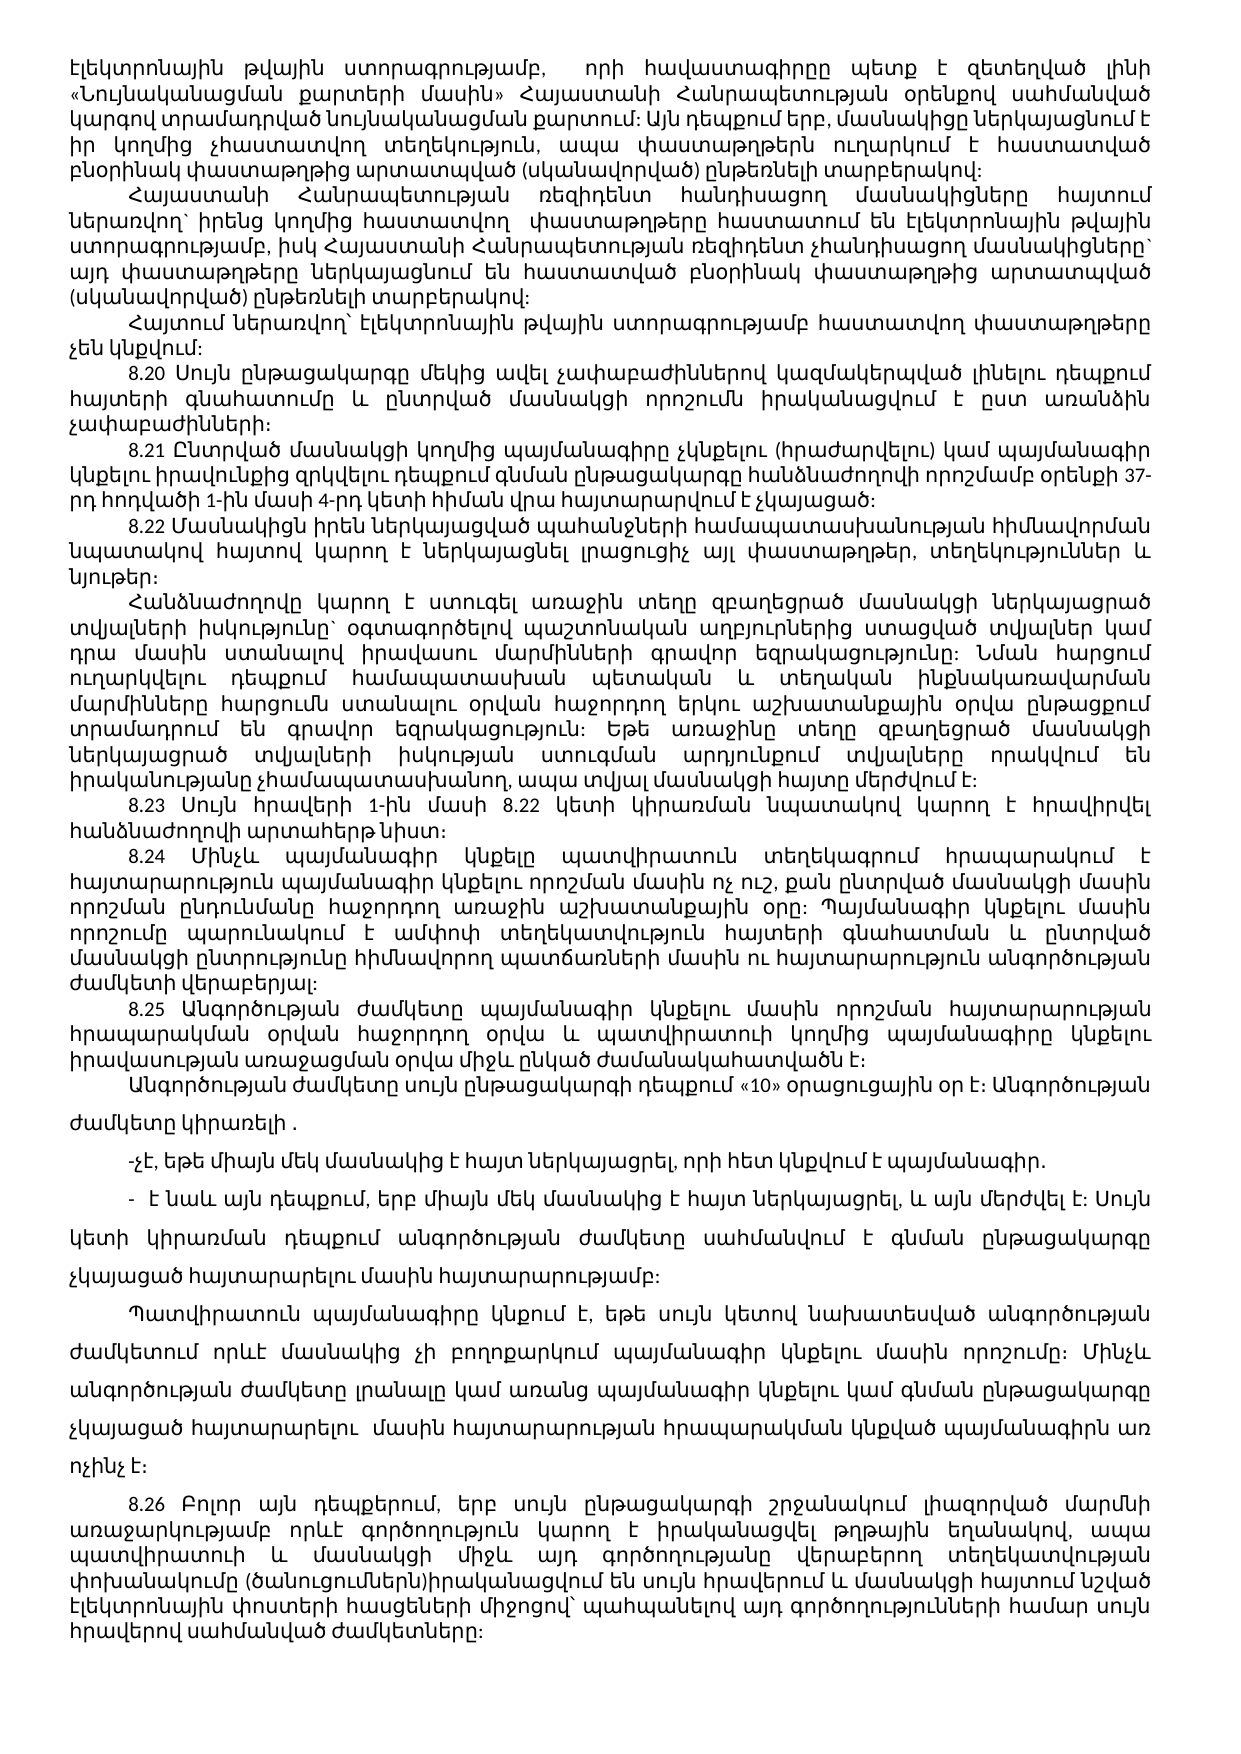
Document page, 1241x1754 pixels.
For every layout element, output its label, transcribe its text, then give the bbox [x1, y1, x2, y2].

text Պատվիրատուն պայմանագիրը կնքում է, եթե սույն կետով նախատեսված անգործության ժամկետում որևէ մասնակից չի բողոքարկում պայմանագիր կնքելու մասին որոշումը։ Մինչև անգործության ժամկետը լրանալը կամ առանց պայմանագիր կնքելու կամ գնման ընթացակարգը չկայացած հայտարարելու մասին հայտարարության հրապարակման կնքված պայմանագիրն առ ոչինչ է։ [69, 1301, 1152, 1479]
text - է նաև այն դեպքում, երբ միայն մեկ մասնակից է հայտ ներկայացրել, և այն մերժվել է: Սույն կետի կիրառման դեպքում անգործության ժամկետը սահմանվում է գնման ընթացակարգը չկայացած հայտարարելու մասին հայտարարությամբ: [69, 1187, 1152, 1288]
text 8.21 Ընտրված մասնակցի կողմից պայմանագիրը չկնքելու (հրաժարվելու) կամ պայմանագիր կնքելու իրավունքից զրկվելու դեպքում գնման ընթացակարգը հանձնաժողովի որոշմամբ օրենքի 37-րդ հոդվածի 1-ին մասի 4-րդ կետի հիման վրա հայտարարվում է չկայացած: [69, 437, 1152, 513]
text Անգործության ժամկետը սույն ընթացակարգի դեպքում «10» օրացուցային օր է։ Անգործության ժամկետը կիրառելի ․ [69, 1072, 1152, 1136]
text 8.26 Բոլոր այն դեպքերում, երբ սույն ընթացակարգի շրջանակում լիազորված մարմնի առաջարկությամբ որևէ գործողություն կարող է իրականացվել թղթային եղանակով, ապա պատվիրատուի և մասնակցի միջև այդ գործողությանը վերաբերող տեղեկատվության փոխանակումը (ծանուցումներն)իրականացվում են սույն հրավերում և մասնակցի հայտում նշված էլեկտրոնային փոստերի հասցեների միջոցով՝ պահպանելով այդ գործողությունների համար սույն հրավերով սահմանված ժամկետները: [69, 1492, 1152, 1644]
text 8.20 Սույն ընթացակարգը մեկից ավել չափաբաժիններով կազմակերպված լինելու դեպքում հայտերի գնահատումը և ընտրված մասնակցի որոշումն իրականացվում է ըստ առանձին չափաբաժինների։ [69, 361, 1152, 437]
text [69, 56, 1152, 183]
text 8.23 Սույն հրավերի 1-ին մասի 8.22 կետի կիրառման նպատակով կարող է հրավիրվել հանձնաժողովի արտահերթ նիստ։ [69, 793, 1152, 843]
text Հանձնաժողովը կարող է ստուգել առաջին տեղը զբաղեցրած մասնակցի ներկայացրած տվյալների իսկությունը` օգտագործելով պաշտոնական աղբյուրներից ստացված տվյալներ կամ դրա մասին ստանալով իրավասու մարմինների գրավոր եզրակացությունը: Նման հարցում ուղարկվելու դեպքում համապատասխան պետական և տեղական ինքնակառավարման մարմինները հարցումն ստանալու օրվան հաջորդող երկու աշխատանքային օրվա ընթացքում տրամադրում են գրավոր եզրակացություն: Եթե առաջինը տեղը զբաղեցրած մասնակցի ներկայացրած տվյալների իսկության ստուգման արդյունքում տվյալները որակվում են իրականությանը չհամապատասխանող, ապա տվյալ մասնակցի հայտը մերժվում է: [69, 589, 1152, 793]
text -չէ, եթե միայն մեկ մասնակից է հայտ ներկայացրել, որի հետ կնքվում է պայմանագիր․ [69, 1148, 1152, 1174]
text 8.22 Մասնակիցն իրեն ներկայացված պահանջների համապատասխանության հիմնավորման նպատակով հայտով կարող է ներկայացնել լրացուցիչ այլ փաստաթղթեր, տեղեկություններ և նյութեր։ [69, 513, 1152, 589]
text 8.25 Անգործության ժամկետը պայմանագիր կնքելու մասին որոշման հայտարարության հրապարակման օրվան հաջորդող օրվա և պատվիրատուի կողմից պայմանագիրը կնքելու իրավասության առաջացման օրվա միջև ընկած ժամանակահատվածն է։ [69, 996, 1152, 1072]
text 8.24 Մինչև պայմանագիր կնքելը պատվիրատուն տեղեկագրում հրապարակում է հայտարարություն պայմանագիր կնքելու որոշման մասին ոչ ուշ, քան ընտրված մասնակցի մասին որոշման ընդունմանը հաջորդող առաջին աշխատանքային օրը: Պայմանագիր կնքելու մասին որոշումը պարունակում է ամփոփ տեղեկատվություն հայտերի գնահատման և ընտրված մասնակցի ընտրությունը հիմնավորող պատճառների մասին ու հայտարարություն անգործության ժամկետի վերաբերյալ: [69, 843, 1152, 996]
text Հայտում ներառվող՝ էլեկտրոնային թվային ստորագրությամբ հաստատվող փաստաթղթերը չեն կնքվում: [69, 310, 1152, 361]
text Հայաստանի Հանրապետության ռեզիդենտ հանդիսացող մասնակիցները հայտում ներառվող` իրենց կողմից հաստատվող փաստաթղթերը հաստատում են էլեկտրոնային թվային ստորագրությամբ, իսկ Հայաստանի Հանրապետության ռեզիդենտ չհանդիսացող մասնակիցները` այդ փաստաթղթերը ներկայացնում են հաստատված բնօրինակ փաստաթղթից արտատպված (սկանավորված) ընթեռնելի տարբերակով: [69, 183, 1152, 310]
